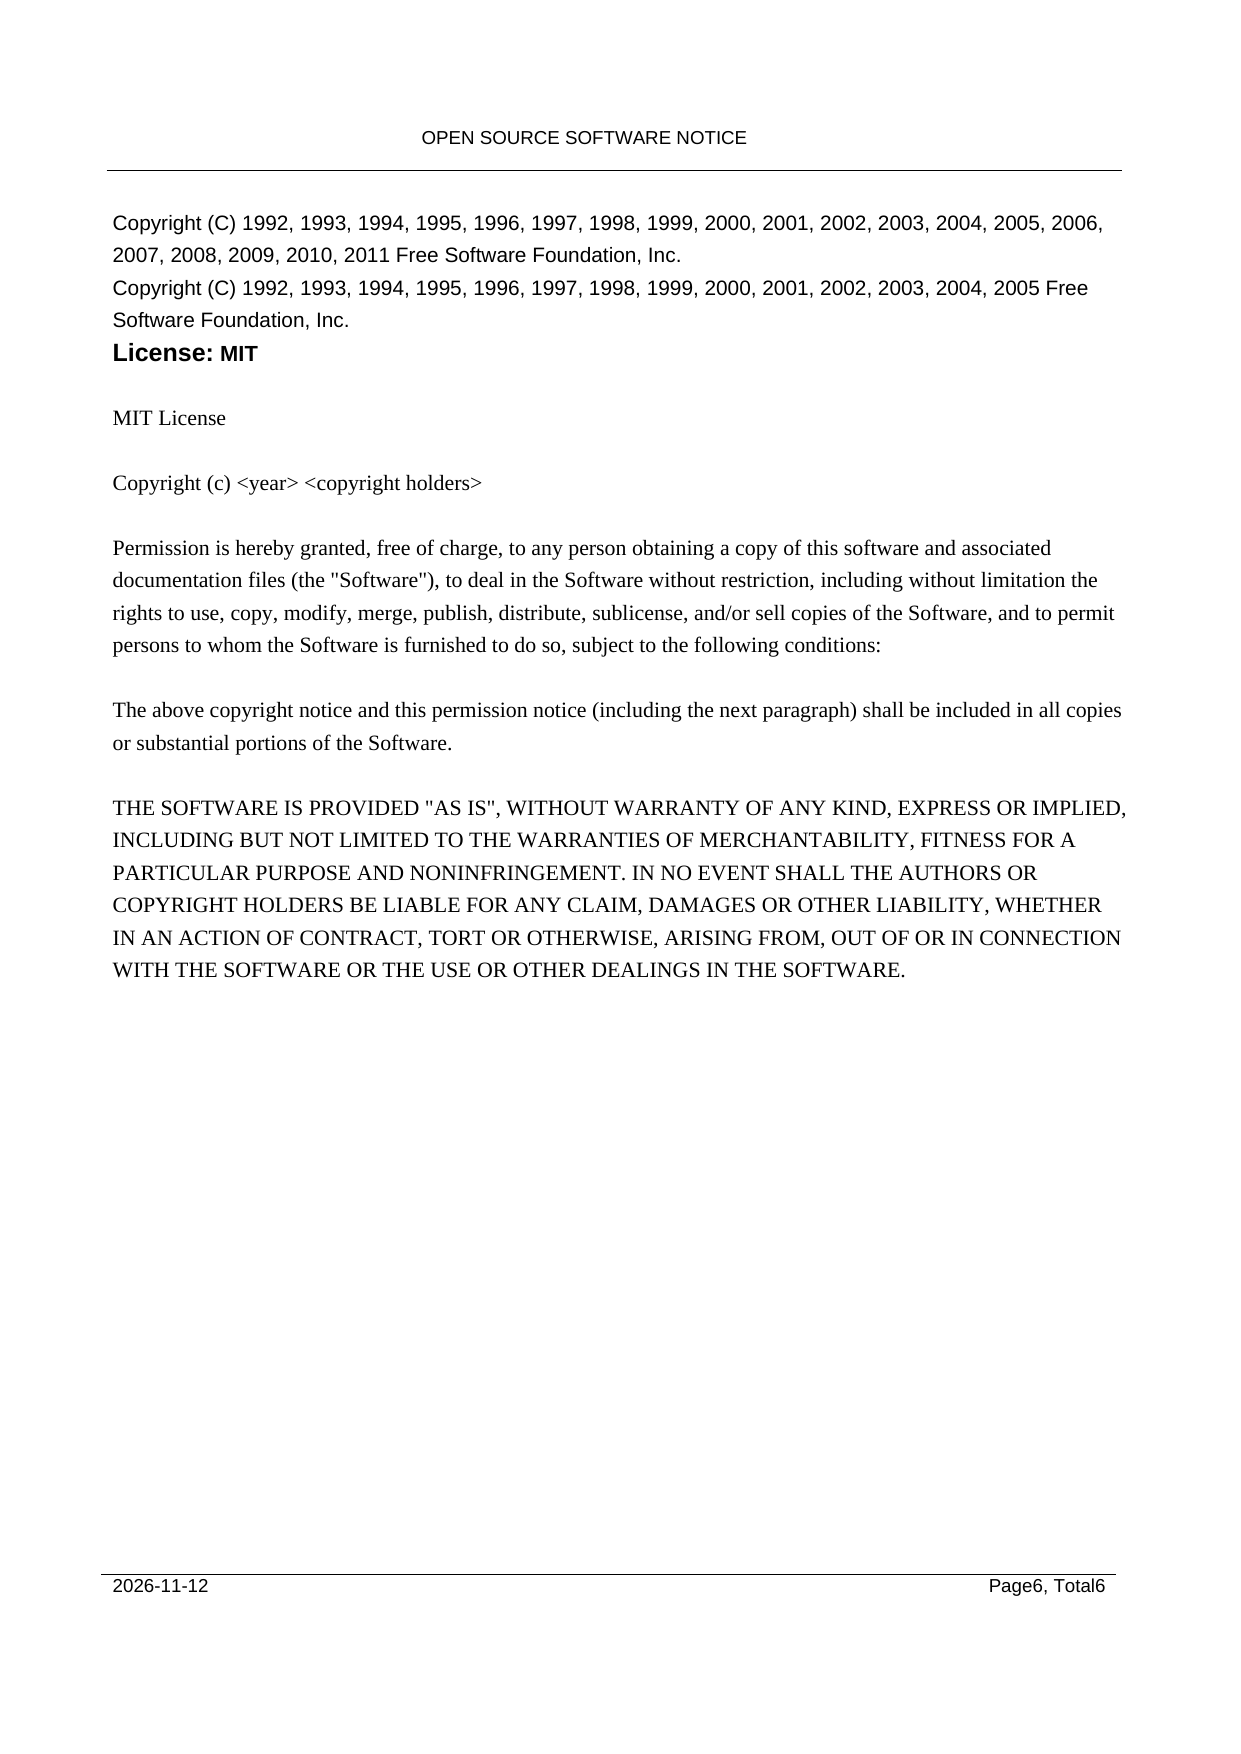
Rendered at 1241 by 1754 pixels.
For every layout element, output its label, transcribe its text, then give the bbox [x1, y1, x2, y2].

text License: MIT MIT License Copyright (c) <year> <copyright holders> Permission is hereby granted, free of charge, to any person obtaining a copy of this software and associated documentation files (the "Software"), to deal in the Software without restriction, including without limitation the rights to use, copy, modify, merge, publish, distribute, sublicense, and/or sell copies of the Software, and to permit persons to whom the Software is furnished to do so, subject to the following conditions: The above copyright notice and this permission notice (including the next paragraph) shall be included in all copies or substantial portions of the Software. THE SOFTWARE IS PROVIDED "AS IS", WITHOUT WARRANTY OF ANY KIND, EXPRESS OR IMPLIED, INCLUDING BUT NOT LIMITED TO THE WARRANTIES OF MERCHANTABILITY, FITNESS FOR A PARTICULAR PURPOSE AND NONINFRINGEMENT. IN NO EVENT SHALL THE AUTHORS OR COPYRIGHT HOLDERS BE LIABLE FOR ANY CLAIM, DAMAGES OR OTHER LIABILITY, WHETHER IN AN ACTION OF CONTRACT, TORT OR OTHERWISE, ARISING FROM, OUT OF OR IN CONNECTION WITH THE SOFTWARE OR THE USE OR OTHER DEALINGS IN THE SOFTWARE. [112, 336, 1128, 986]
text Copyright (C) 1992, 1993, 1994, 1995, 1996, 1997, 1998, 1999, 2000, 2001, 2002, 2003, 2004, 2005 Free Software Foundation, Inc. [112, 271, 1128, 336]
text Copyright (C) 1992, 1993, 1994, 1995, 1996, 1997, 1998, 1999, 2000, 2001, 2002, 2003, 2004, 2005, 2006, 2007, 2008, 2009, 2010, 2011 Free Software Foundation, Inc. [112, 206, 1128, 271]
